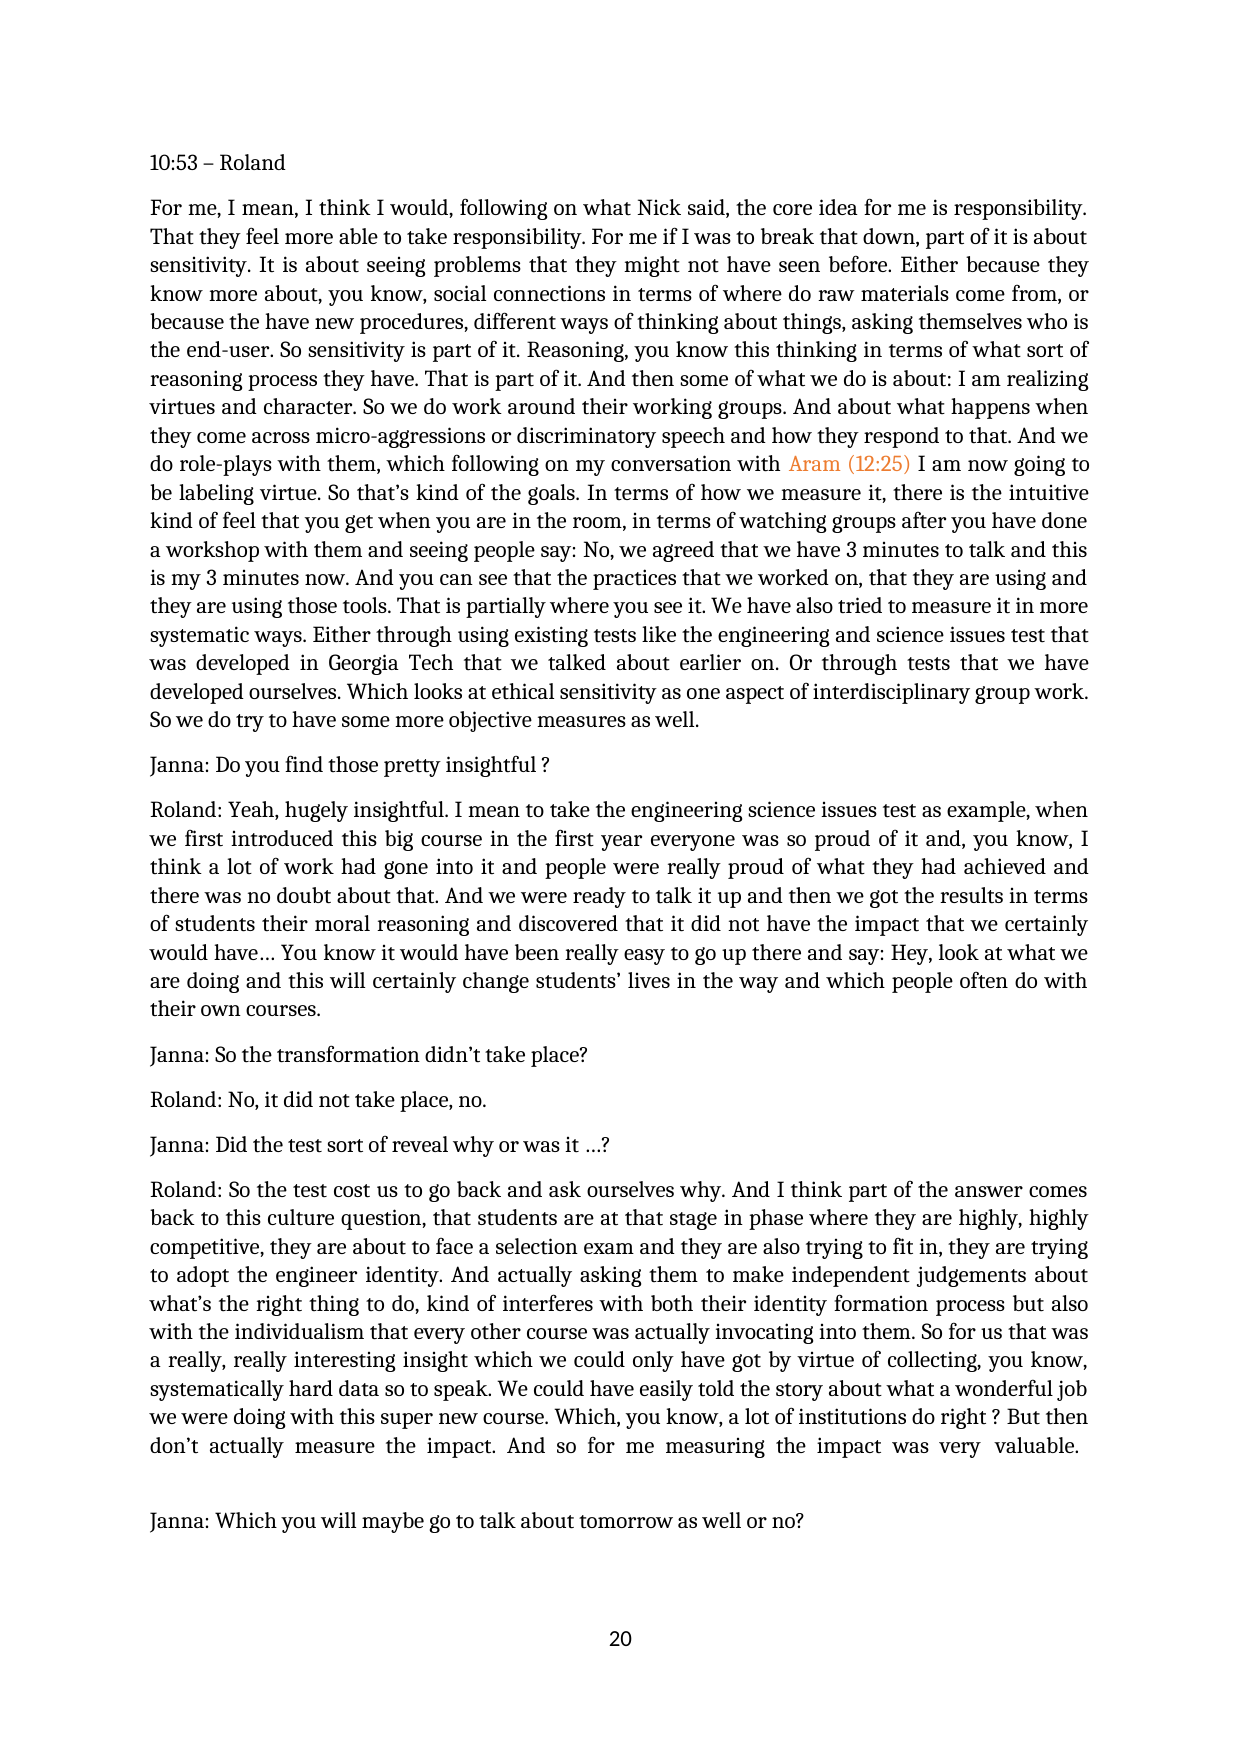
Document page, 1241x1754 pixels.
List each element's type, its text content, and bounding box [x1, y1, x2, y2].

text Roland: No, it did not take place, no. [150, 1086, 1090, 1113]
text Janna: Did the test sort of reveal why or was it …? [150, 1132, 1090, 1158]
text Janna: Which you will maybe go to talk about tomorrow as well or no? [150, 1508, 1090, 1534]
text For me, I mean, I think I would, following on what Nick said, the core idea for me is responsibility. That they feel more able to take responsibility. For me if I was to break that down, part of it is about sensitivity. It is about seeing problems that they might not have seen before. Either because they know more about, you know, social connections in terms of where do raw materials come from, or because the have new procedures, different ways of thinking about things, asking themselves who is the end-user. So sensitivity is part of it. Reasoning, you know this thinking in terms of what sort of reasoning process they have. That is part of it. And then some of what we do is about: I am realizing virtues and character. So we do work around their working groups. And about what happens when they come across micro-aggressions or discriminatory speech and how they respond to that. And we do role-plays with them, which following on my conversation with Aram (12:25) I am now going to be labeling virtue. So that’s kind of the goals. In terms of how we measure it, there is the intuitive kind of feel that you get when you are in the room, in terms of watching groups after you have done a workshop with them and seeing people say: No, we agreed that we have 3 minutes to talk and this is my 3 minutes now. And you can see that the practices that we worked on, that they are using and they are using those tools. That is partially where you see it. We have also tried to measure it in more systematic ways. Either through using existing tests like the engineering and science issues test that was developed in Georgia Tech that we talked about earlier on. Or through tests that we have developed ourselves. Which looks at ethical sensitivity as one aspect of interdisciplinary group work. So we do try to have some more objective measures as well. [150, 195, 1090, 733]
text Roland: Yeah, hugely insightful. I mean to take the engineering science issues test as example, when we first introduced this big course in the first year everyone was so proud of it and, you know, I think a lot of work had gone into it and people were really proud of what they had achieved and there was no doubt about that. And we were ready to talk it up and then we got the results in terms of students their moral reasoning and discovered that it did not have the impact that we certainly would have… You know it would have been really easy to go up there and say: Hey, look at what we are doing and this will certainly change students’ lives in the way and which people often do with their own courses. [150, 797, 1090, 1023]
text Roland: So the test cost us to go back and ask ourselves why. And I think part of the answer comes back to this culture question, that students are at that stage in phase where they are highly, highly competitive, they are about to face a selection exam and they are also trying to fit in, they are trying to adopt the engineer identity. And actually asking them to make independent judgements about what’s the right thing to do, kind of interferes with both their identity formation process but also with the individualism that every other course was actually invocating into them. So for us that was a really, really interesting insight which we could only have got by virtue of collecting, you know, systematically hard data so to speak. We could have easily told the story about what a wonderful job we were doing with this super new course. Which, you know, a lot of institutions do right ? But then don’t actually measure the impact. And so for me measuring the impact was verynvaluable. [150, 1177, 1090, 1489]
text Janna: Do you find those pretty insightful ? [150, 752, 1090, 778]
text 10:53 – Roland [150, 150, 1090, 176]
text Janna: So the transformation didn’t take place? [150, 1041, 1090, 1068]
